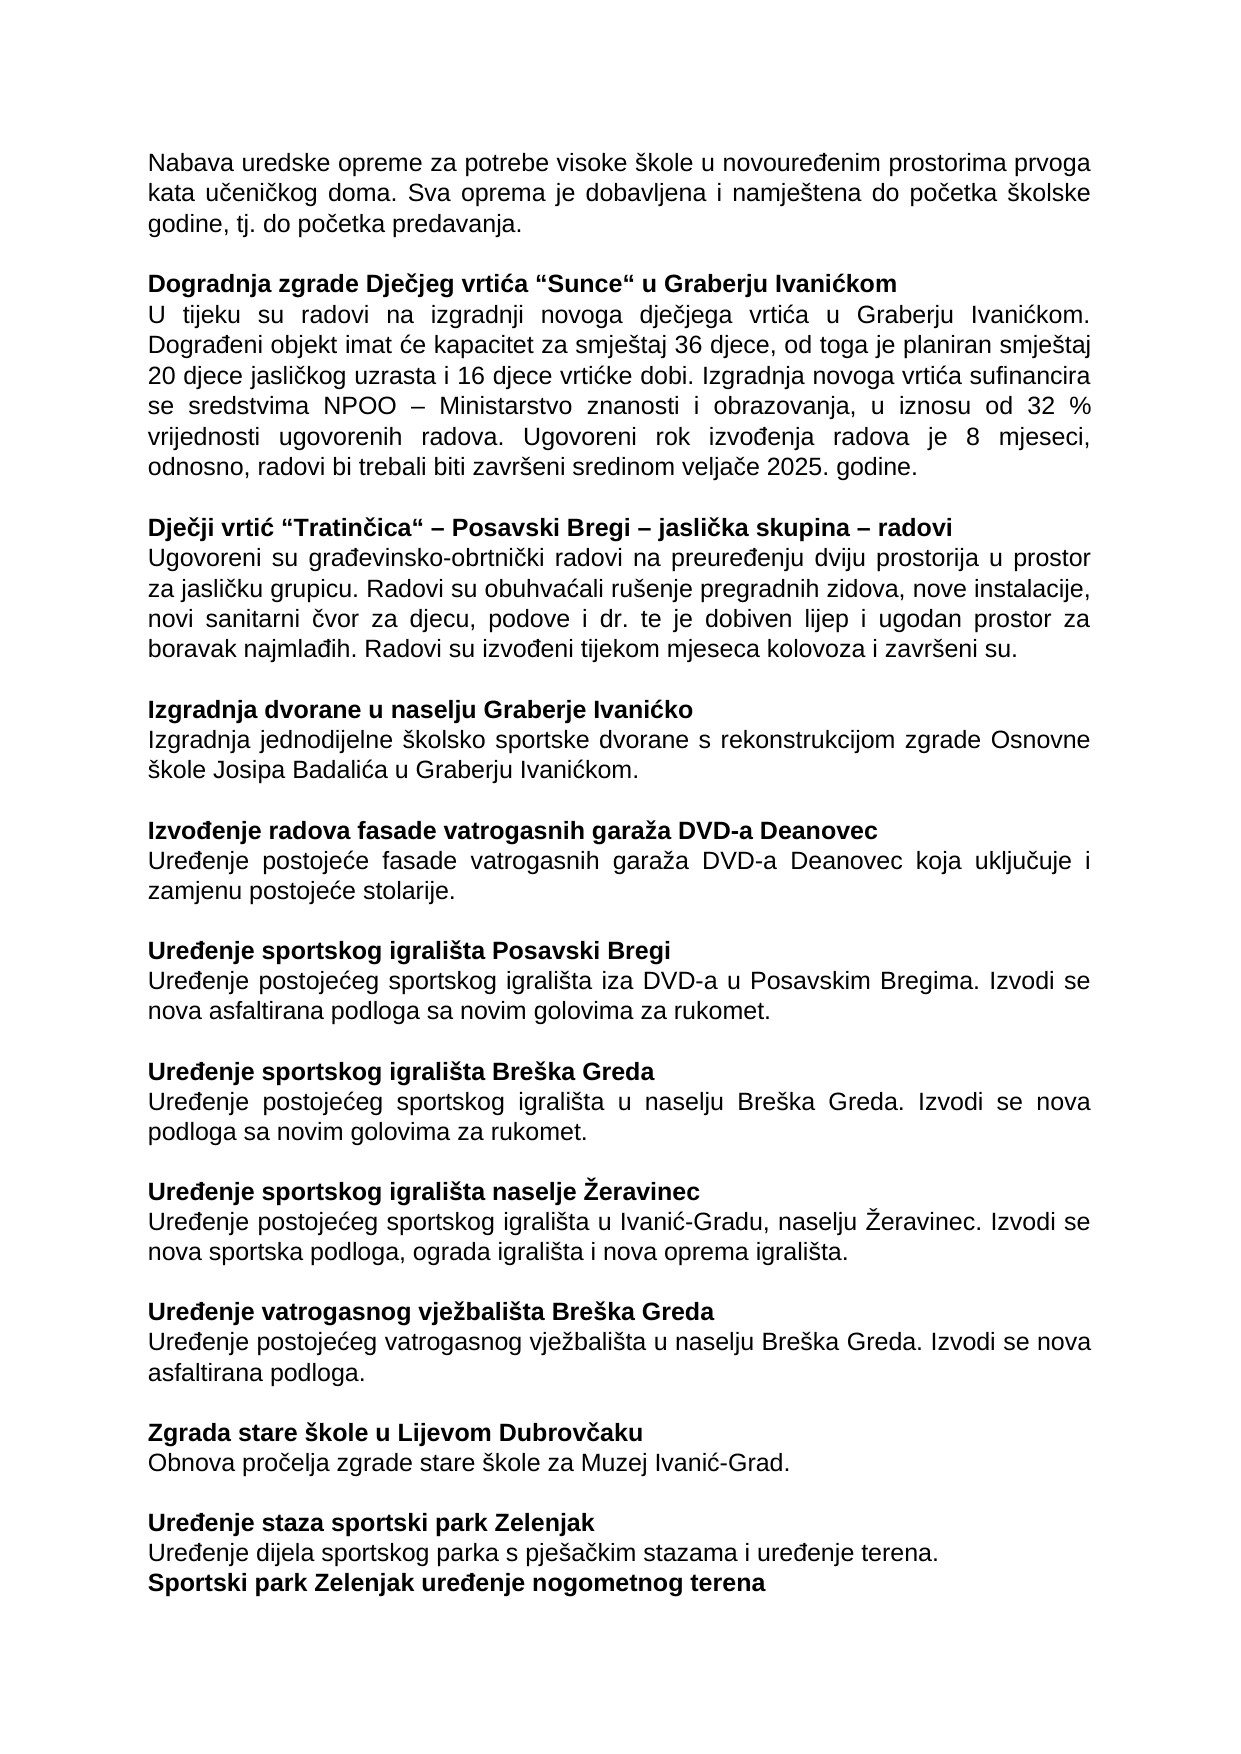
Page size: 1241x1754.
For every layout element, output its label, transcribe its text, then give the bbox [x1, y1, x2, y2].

text Ugovoreni su građevinsko-obrtnički radovi na preuređenju dviju prostorija u prostor za jasličku grupicu. Radovi su obuhvaćali rušenje pregradnih zidova, nove instalacije, novi sanitarni čvor za djecu, podove i dr. te je dobiven lijep i ugodan prostor za boravak najmlađih. Radovi su izvođeni tijekom mjeseca kolovoza i završeni su. [148, 543, 1092, 663]
text Uređenje vatrogasnog vježbališta Breška Greda [148, 1297, 1092, 1326]
text Uređenje postojećeg sportskog igrališta iza DVD-a u Posavskim Bregima. Izvodi se nova asfaltirana podloga sa novim golovima za rukomet. [148, 966, 1092, 1025]
text Uređenje sportskog igrališta naselje Žeravinec [148, 1177, 1092, 1206]
text Nabava uredske opreme za potrebe visoke škole u novouređenim prostorima prvoga kata učeničkog doma. Sva oprema je dobavljena i namještena do početka školske godine, tj. do početka predavanja. [148, 148, 1092, 237]
text Sportski park Zelenjak uređenje nogometnog terena [148, 1568, 1092, 1597]
text U tijeku su radovi na izgradnji novoga dječjega vrtića u Graberju Ivanićkom. Dograđeni objekt imat će kapacitet za smještaj 36 djece, od toga je planiran smještaj 20 djece jasličkog uzrasta i 16 djece vrtićke dobi. Izgradnja novoga vrtića sufinancira se sredstvima NPOO – Ministarstvo znanosti i obrazovanja, u iznosu od 32 % vrijednosti ugovorenih radova. Ugovoreni rok izvođenja radova je 8 mjeseci, odnosno, radovi bi trebali biti završeni sredinom veljače 2025. godine. [148, 300, 1092, 481]
text Uređenje postojećeg sportskog igrališta u naselju Breška Greda. Izvodi se nova podloga sa novim golovima za rukomet. [148, 1087, 1092, 1145]
text Uređenje dijela sportskog parka s pješačkim stazama i uređenje terena. [148, 1538, 1092, 1567]
text Uređenje postojeće fasade vatrogasnih garaža DVD-a Deanovec koja uključuje i zamjenu postojeće stolarije. [148, 846, 1092, 904]
text Izgradnja dvorane u naselju Graberje Ivanićko [148, 695, 1092, 724]
text Uređenje postojećeg vatrogasnog vježbališta u naselju Breška Greda. Izvodi se nova asfaltirana podloga. [148, 1327, 1092, 1386]
text Uređenje sportskog igrališta Posavski Bregi [148, 936, 1092, 965]
text Obnova pročelja zgrade stare škole za Muzej Ivanić-Grad. [148, 1448, 1092, 1477]
text Izvođenje radova fasade vatrogasnih garaža DVD-a Deanovec [148, 816, 1092, 844]
text Zgrada stare škole u Lijevom Dubrovčaku [148, 1418, 1092, 1446]
text Izgradnja jednodijelne školsko sportske dvorane s rekonstrukcijom zgrade Osnovne škole Josipa Badalića u Graberju Ivanićkom. [148, 725, 1092, 784]
text Uređenje sportskog igrališta Breška Greda [148, 1056, 1092, 1085]
text Dječji vrtić “Tratinčica“ – Posavski Bregi – jaslička skupina – radovi [148, 513, 1092, 541]
text Uređenje staza sportski park Zelenjak [148, 1508, 1092, 1537]
text Uređenje postojećeg sportskog igrališta u Ivanić-Gradu, naselju Žeravinec. Izvodi se nova sportska podloga, ograda igrališta i nova oprema igrališta. [148, 1207, 1092, 1266]
text Dogradnja zgrade Dječjeg vrtića “Sunce“ u Graberju Ivanićkom [148, 269, 1092, 298]
